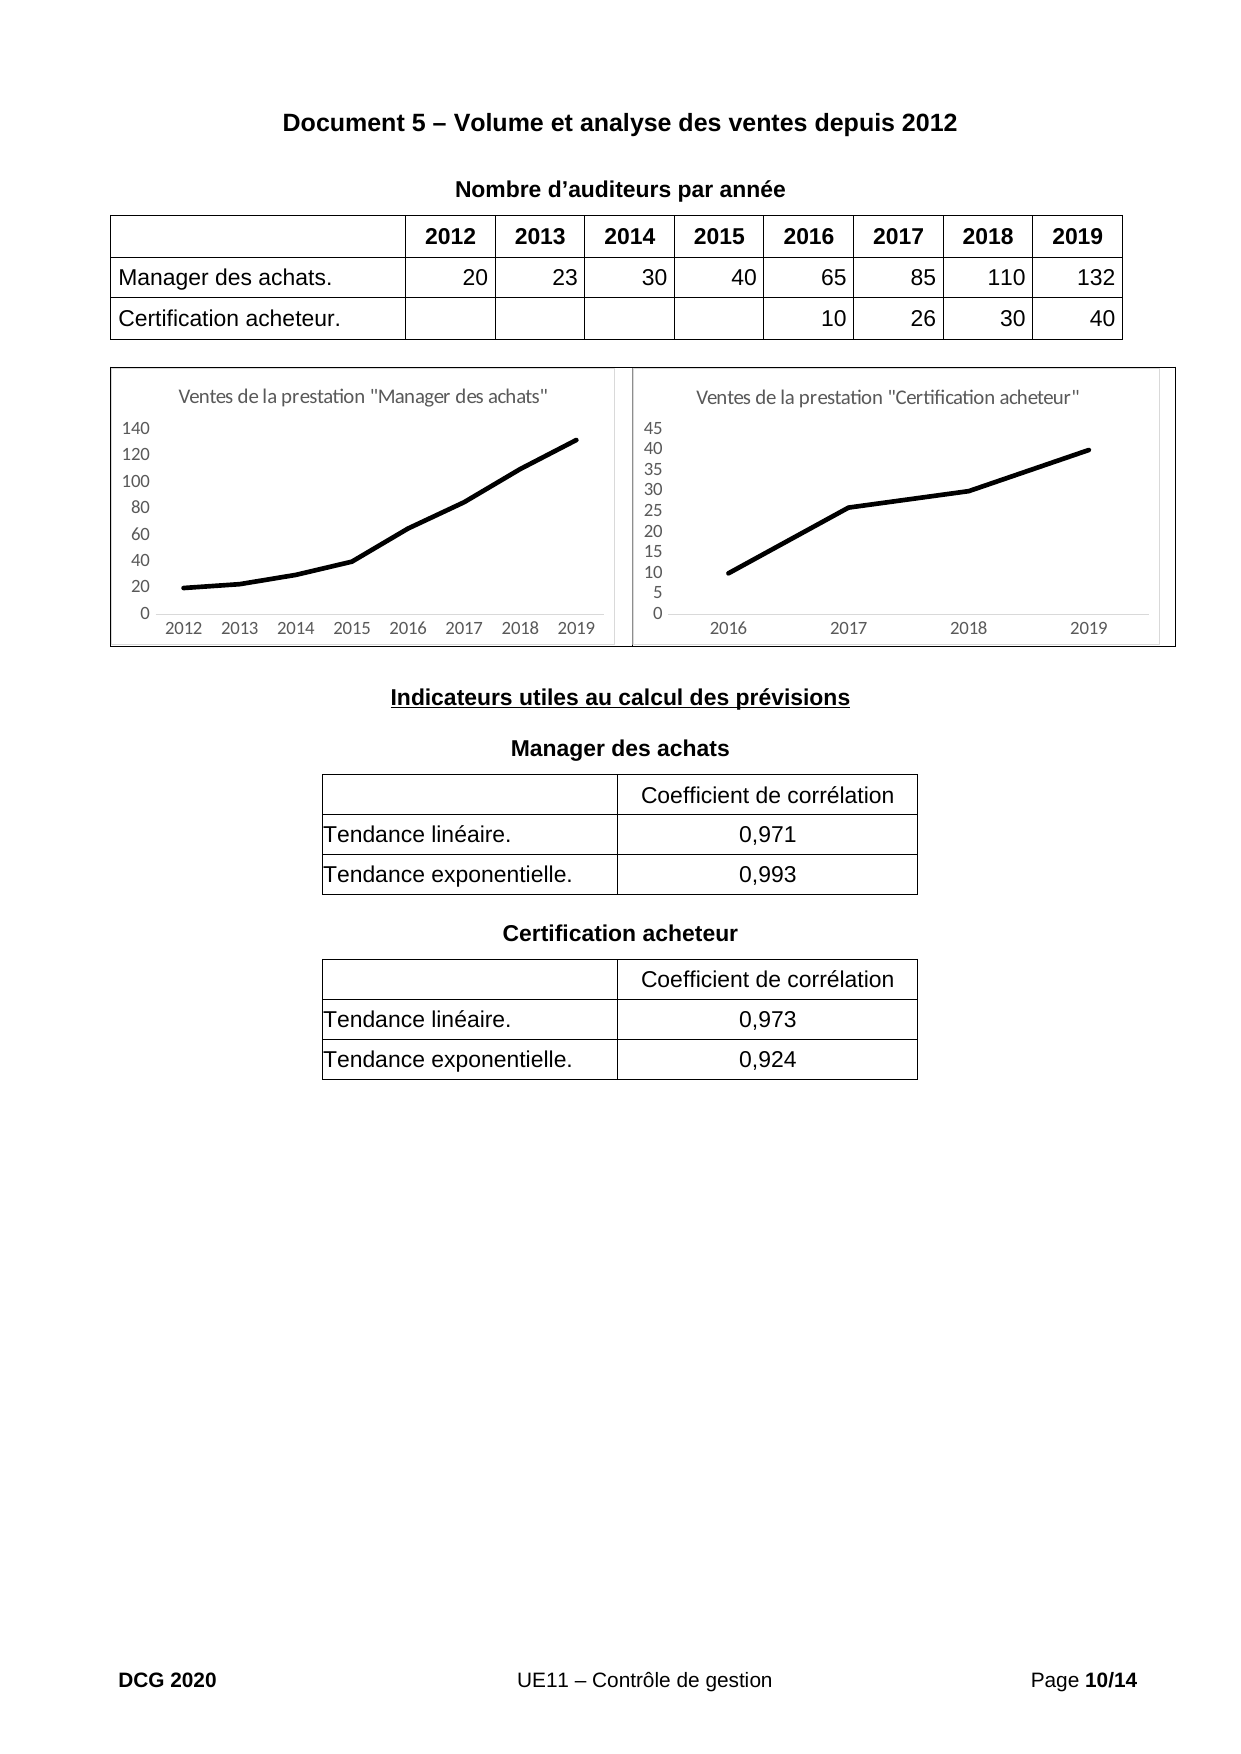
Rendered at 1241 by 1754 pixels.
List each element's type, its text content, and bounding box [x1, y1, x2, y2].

table_header Coefficient de corrélation [618, 775, 917, 814]
text Certification acheteur [118, 920, 1122, 946]
table_header 2014 [585, 216, 674, 257]
table_header 2013 [496, 216, 584, 257]
text Nombre d’auditeurs par année [118, 176, 1122, 202]
table_cell 0,924 [618, 1040, 917, 1078]
table_cell Certification acheteur. [111, 298, 405, 339]
text Indicateurs utiles au calcul des prévisions [118, 684, 1122, 710]
table_cell Tendance linéaire. [323, 815, 617, 854]
table_cell [585, 298, 674, 339]
table_cell 0,971 [618, 815, 917, 854]
table_cell 10 [764, 298, 853, 339]
table_cell 30 [585, 258, 674, 297]
text Manager des achats [118, 735, 1122, 762]
table_cell 0,993 [618, 855, 917, 894]
table_header Coefficient de corrélation [618, 960, 917, 999]
table_header 2015 [675, 216, 763, 257]
table_cell 110 [944, 258, 1032, 297]
table_header [633, 368, 1175, 646]
table_header 2016 [764, 216, 853, 257]
text Document 5 – Volume et analyse des ventes depuis 2012 [118, 108, 1122, 137]
table_header [323, 775, 617, 814]
table_cell Tendance exponentielle. [323, 855, 617, 894]
table_header [111, 368, 632, 646]
table_cell 132 [1033, 258, 1122, 297]
table_cell 30 [944, 298, 1032, 339]
table_header 2012 [406, 216, 495, 257]
table_cell 65 [764, 258, 853, 297]
table_header [323, 960, 617, 999]
table_header 2019 [1033, 216, 1122, 257]
table_cell [406, 298, 495, 339]
table_cell 23 [496, 258, 584, 297]
table_cell Manager des achats. [111, 258, 405, 297]
table_header [111, 216, 405, 257]
table_cell [675, 298, 763, 339]
table_header 2017 [854, 216, 943, 257]
table_cell 40 [1033, 298, 1122, 339]
table_cell 85 [854, 258, 943, 297]
table_cell 20 [406, 258, 495, 297]
table_cell [496, 298, 584, 339]
table_cell 26 [854, 298, 943, 339]
table_cell 0,973 [618, 1000, 917, 1039]
table_header 2018 [944, 216, 1032, 257]
table_cell Tendance exponentielle. [323, 1040, 617, 1078]
table_cell 40 [675, 258, 763, 297]
table_cell Tendance linéaire. [323, 1000, 617, 1039]
